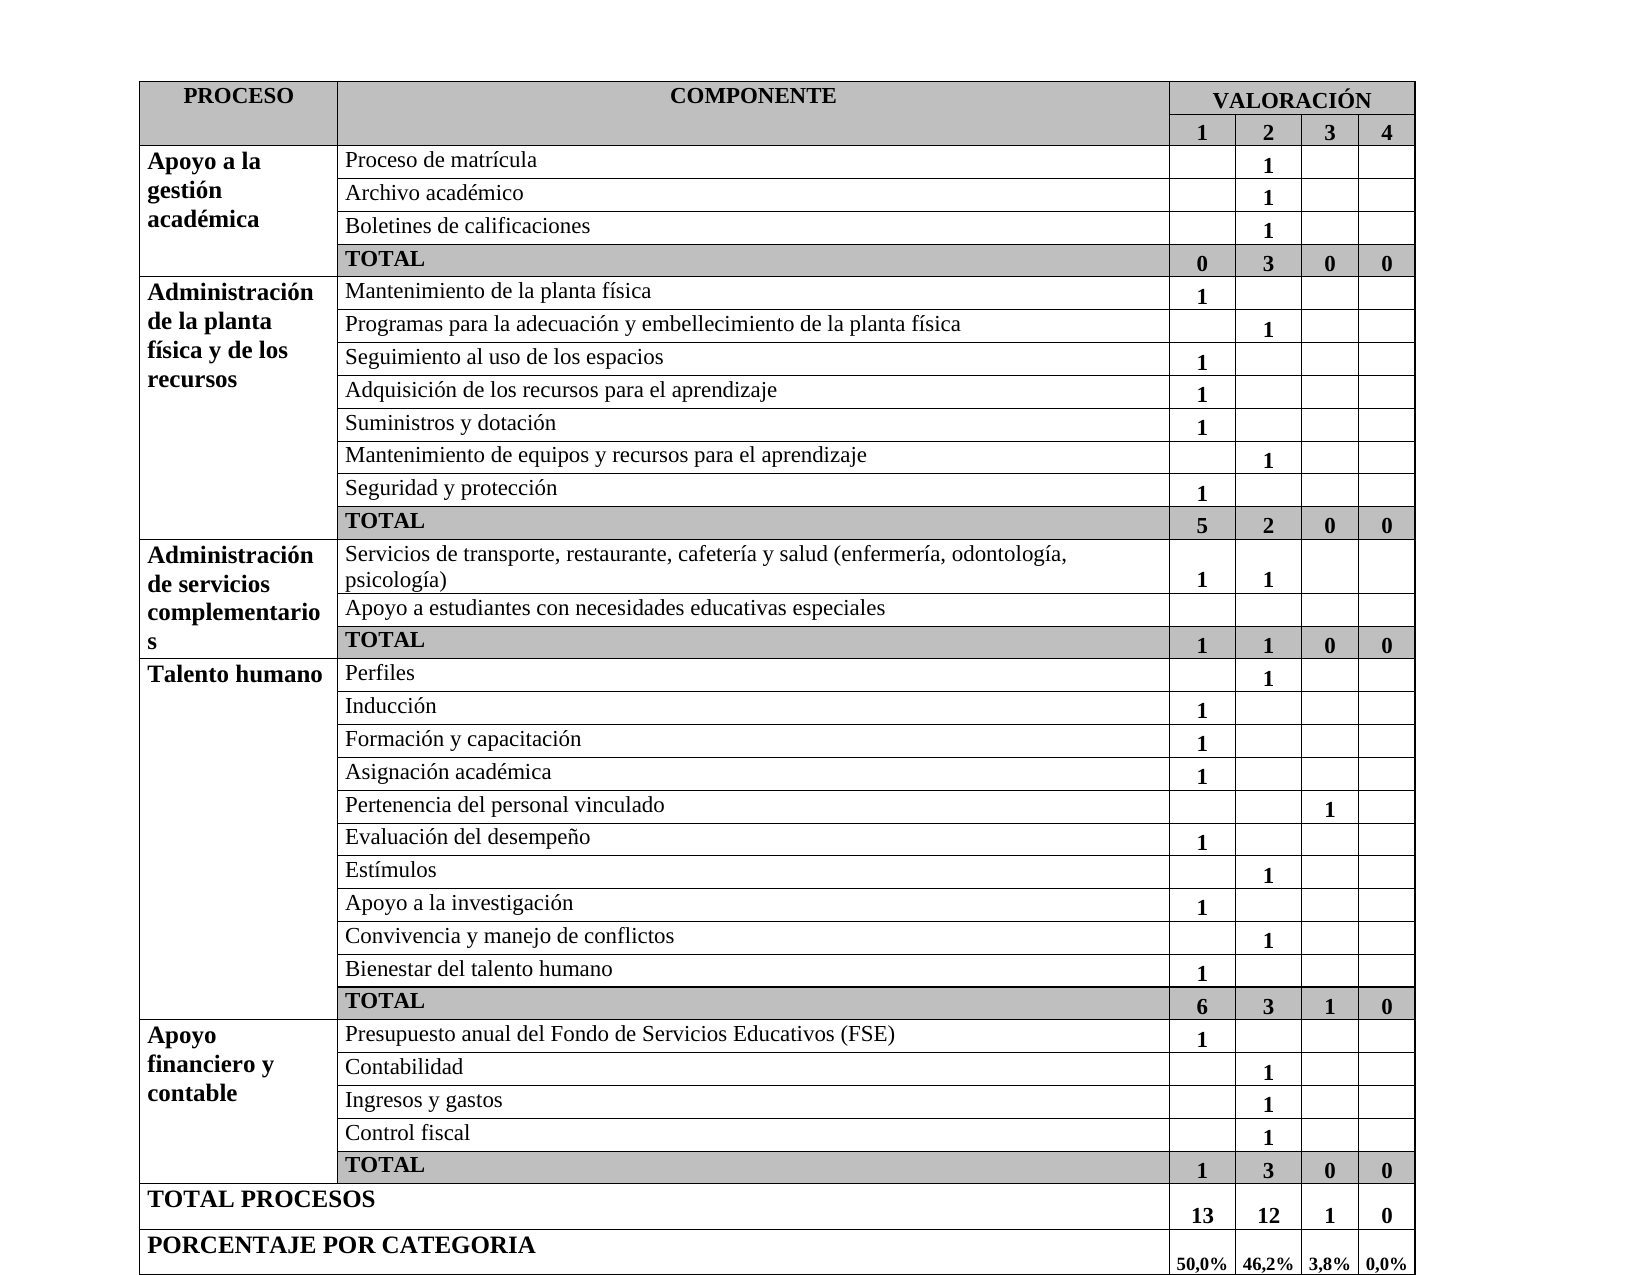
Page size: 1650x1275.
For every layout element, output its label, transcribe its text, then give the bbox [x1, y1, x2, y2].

table_cell [1359, 540, 1414, 593]
table_cell Apoyo a la investigación [338, 889, 1169, 921]
table_cell TOTAL PROCESOS [140, 1184, 1169, 1229]
table_cell 0 [1359, 1184, 1414, 1229]
table_cell Adquisición de los recursos para el aprendizaje [338, 376, 1169, 408]
table_cell 3 [1302, 115, 1358, 145]
table_cell 0 [1359, 507, 1414, 539]
table_cell 3 [1236, 245, 1301, 276]
table_cell 1 [1170, 540, 1235, 593]
table_cell 3,8% [1302, 1230, 1358, 1274]
table_cell [1236, 409, 1301, 441]
table_cell 1 [1170, 409, 1235, 441]
table_cell Archivo académico [338, 179, 1169, 211]
table_cell 1 [1236, 627, 1301, 658]
table_cell [1236, 955, 1301, 986]
table_cell 2 [1236, 115, 1301, 145]
table_cell [1170, 856, 1235, 888]
table_cell 1 [1236, 922, 1301, 954]
table_cell [1170, 659, 1235, 691]
table_cell 1 [1236, 1086, 1301, 1118]
table_cell [1170, 594, 1235, 626]
table_cell 4 [1359, 115, 1414, 145]
table_cell 1 [1170, 343, 1235, 375]
table_cell 1 [1170, 376, 1235, 408]
table_cell 0 [1302, 507, 1358, 539]
table_cell TOTAL [338, 988, 1169, 1019]
table_cell 1 [1170, 889, 1235, 921]
table_cell [1302, 692, 1358, 724]
table_cell 1 [1170, 725, 1235, 757]
table_cell Suministros y dotación [338, 409, 1169, 441]
table_cell 1 [1236, 540, 1301, 593]
table_cell [1236, 791, 1301, 822]
table_cell [1302, 856, 1358, 888]
table_cell 3 [1236, 988, 1301, 1019]
table_cell Proceso de matrícula [338, 146, 1169, 178]
table_cell [1170, 1119, 1235, 1151]
table_cell 0 [1170, 245, 1235, 276]
table_cell [1170, 310, 1235, 342]
table_cell 1 [1170, 277, 1235, 309]
table_cell 1 [1170, 758, 1235, 789]
table_cell [1359, 725, 1414, 757]
table_cell [1302, 758, 1358, 789]
table_cell Ingresos y gastos [338, 1086, 1169, 1118]
table_cell [1359, 824, 1414, 855]
table_cell Formación y capacitación [338, 725, 1169, 757]
table_cell [1359, 146, 1414, 178]
table_cell [1302, 146, 1358, 178]
table_cell [1170, 791, 1235, 822]
table_cell [1359, 277, 1414, 309]
table_cell 1 [1236, 212, 1301, 244]
table_cell Convivencia y manejo de conflictos [338, 922, 1169, 954]
table_cell 0 [1302, 1152, 1358, 1183]
table_cell 5 [1170, 507, 1235, 539]
table_cell 12 [1236, 1184, 1301, 1229]
table_cell 1 [1170, 474, 1235, 506]
table_cell [1302, 922, 1358, 954]
table_cell [1302, 1086, 1358, 1118]
table_cell [1302, 376, 1358, 408]
table_cell [1359, 1020, 1414, 1052]
table_cell [1359, 758, 1414, 789]
table_cell PORCENTAJE POR CATEGORIA [140, 1230, 1169, 1274]
table_cell Inducción [338, 692, 1169, 724]
table_header COMPONENTE [338, 82, 1169, 145]
table_cell TOTAL [338, 1152, 1169, 1183]
table_cell [1302, 955, 1358, 986]
table_cell Apoyo a la gestión académica [140, 146, 337, 276]
table_cell 1 [1302, 988, 1358, 1019]
table_cell Apoyo financiero y contable [140, 1020, 337, 1183]
table_cell 1 [1236, 659, 1301, 691]
table_cell [1236, 725, 1301, 757]
table_cell [1170, 922, 1235, 954]
table_cell Administración de servicios complementarios [140, 540, 337, 658]
table_cell Contabilidad [338, 1053, 1169, 1085]
table_cell [1302, 212, 1358, 244]
table_cell [1359, 376, 1414, 408]
table_cell [1359, 1086, 1414, 1118]
table_cell 1 [1170, 955, 1235, 986]
table_cell Bienestar del talento humano [338, 955, 1169, 986]
table_cell [1359, 889, 1414, 921]
table_cell 0 [1359, 245, 1414, 276]
table_cell [1359, 791, 1414, 822]
table_cell Evaluación del desempeño [338, 824, 1169, 855]
table_cell [1359, 594, 1414, 626]
table_cell Talento humano [140, 659, 337, 1019]
table_cell Mantenimiento de la planta física [338, 277, 1169, 309]
table_cell [1302, 1020, 1358, 1052]
table_cell [1302, 889, 1358, 921]
table_cell [1236, 824, 1301, 855]
table_cell [1359, 1053, 1414, 1085]
table_cell Servicios de transporte, restaurante, cafetería y salud (enfermería, odontología, psicología) [338, 540, 1169, 593]
table_cell Perfiles [338, 659, 1169, 691]
table_cell [1359, 955, 1414, 986]
table_cell [1359, 212, 1414, 244]
table_cell 6 [1170, 988, 1235, 1019]
table_cell [1302, 310, 1358, 342]
table_cell 1 [1236, 179, 1301, 211]
table_header PROCESO [140, 82, 337, 145]
table_cell [1236, 343, 1301, 375]
table_cell [1359, 310, 1414, 342]
table_cell 0 [1302, 245, 1358, 276]
table_cell [1236, 376, 1301, 408]
table_cell [1359, 1119, 1414, 1151]
table_cell 50,0% [1170, 1230, 1235, 1274]
table_cell 1 [1236, 310, 1301, 342]
table_cell [1302, 409, 1358, 441]
table_cell [1302, 824, 1358, 855]
table_cell [1236, 1020, 1301, 1052]
table_cell [1170, 1086, 1235, 1118]
table_cell 1 [1236, 856, 1301, 888]
table_cell TOTAL [338, 627, 1169, 658]
table_cell [1302, 343, 1358, 375]
table_cell 13 [1170, 1184, 1235, 1229]
table_cell [1302, 474, 1358, 506]
table_cell Apoyo a estudiantes con necesidades educativas especiales [338, 594, 1169, 626]
table_cell [1170, 442, 1235, 473]
table_cell [1359, 179, 1414, 211]
table_cell Estímulos [338, 856, 1169, 888]
table_cell 1 [1302, 791, 1358, 822]
table_cell [1359, 474, 1414, 506]
table_cell Seguridad y protección [338, 474, 1169, 506]
table_cell [1359, 922, 1414, 954]
table_cell [1302, 1053, 1358, 1085]
table_cell [1359, 409, 1414, 441]
table_cell 0 [1359, 627, 1414, 658]
table_cell Control fiscal [338, 1119, 1169, 1151]
table_cell [1302, 277, 1358, 309]
table_cell [1236, 758, 1301, 789]
table_cell [1302, 442, 1358, 473]
table_cell Boletines de calificaciones [338, 212, 1169, 244]
table_cell 46,2% [1236, 1230, 1301, 1274]
table_cell Administración de la planta física y de los recursos [140, 277, 337, 539]
table_cell Asignación académica [338, 758, 1169, 789]
table_cell TOTAL [338, 245, 1169, 276]
table_cell 1 [1170, 1152, 1235, 1183]
table_cell [1359, 856, 1414, 888]
table_cell [1359, 692, 1414, 724]
table_cell 1 [1236, 146, 1301, 178]
table_cell [1302, 540, 1358, 593]
table_cell [1170, 212, 1235, 244]
table_cell 2 [1236, 507, 1301, 539]
table_cell [1236, 692, 1301, 724]
table_cell Presupuesto anual del Fondo de Servicios Educativos (FSE) [338, 1020, 1169, 1052]
table_cell 0,0% [1359, 1230, 1414, 1274]
table_cell Mantenimiento de equipos y recursos para el aprendizaje [338, 442, 1169, 473]
table_cell [1302, 1119, 1358, 1151]
table_cell 0 [1359, 1152, 1414, 1183]
table_cell [1302, 179, 1358, 211]
table_cell [1170, 1053, 1235, 1085]
table_cell 1 [1170, 627, 1235, 658]
table_cell 0 [1359, 988, 1414, 1019]
table_cell 1 [1236, 442, 1301, 473]
table_cell [1359, 659, 1414, 691]
table_cell [1302, 594, 1358, 626]
table_header VALORACIÓN [1170, 82, 1414, 114]
table_cell [1170, 146, 1235, 178]
table_cell [1302, 725, 1358, 757]
table_cell 1 [1170, 692, 1235, 724]
table_cell Seguimiento al uso de los espacios [338, 343, 1169, 375]
table_cell [1236, 474, 1301, 506]
table_cell 1 [1170, 824, 1235, 855]
table_cell 3 [1236, 1152, 1301, 1183]
table_cell [1359, 442, 1414, 473]
table_cell [1236, 277, 1301, 309]
table_cell [1236, 594, 1301, 626]
table_cell TOTAL [338, 507, 1169, 539]
table_cell Programas para la adecuación y embellecimiento de la planta física [338, 310, 1169, 342]
table_cell 1 [1236, 1053, 1301, 1085]
table_cell [1170, 179, 1235, 211]
table_cell [1236, 889, 1301, 921]
table_cell [1302, 659, 1358, 691]
table_cell 1 [1236, 1119, 1301, 1151]
table_cell Pertenencia del personal vinculado [338, 791, 1169, 822]
table_cell 1 [1302, 1184, 1358, 1229]
table_cell 1 [1170, 115, 1235, 145]
table_cell 0 [1302, 627, 1358, 658]
table_cell [1359, 343, 1414, 375]
table_cell 1 [1170, 1020, 1235, 1052]
